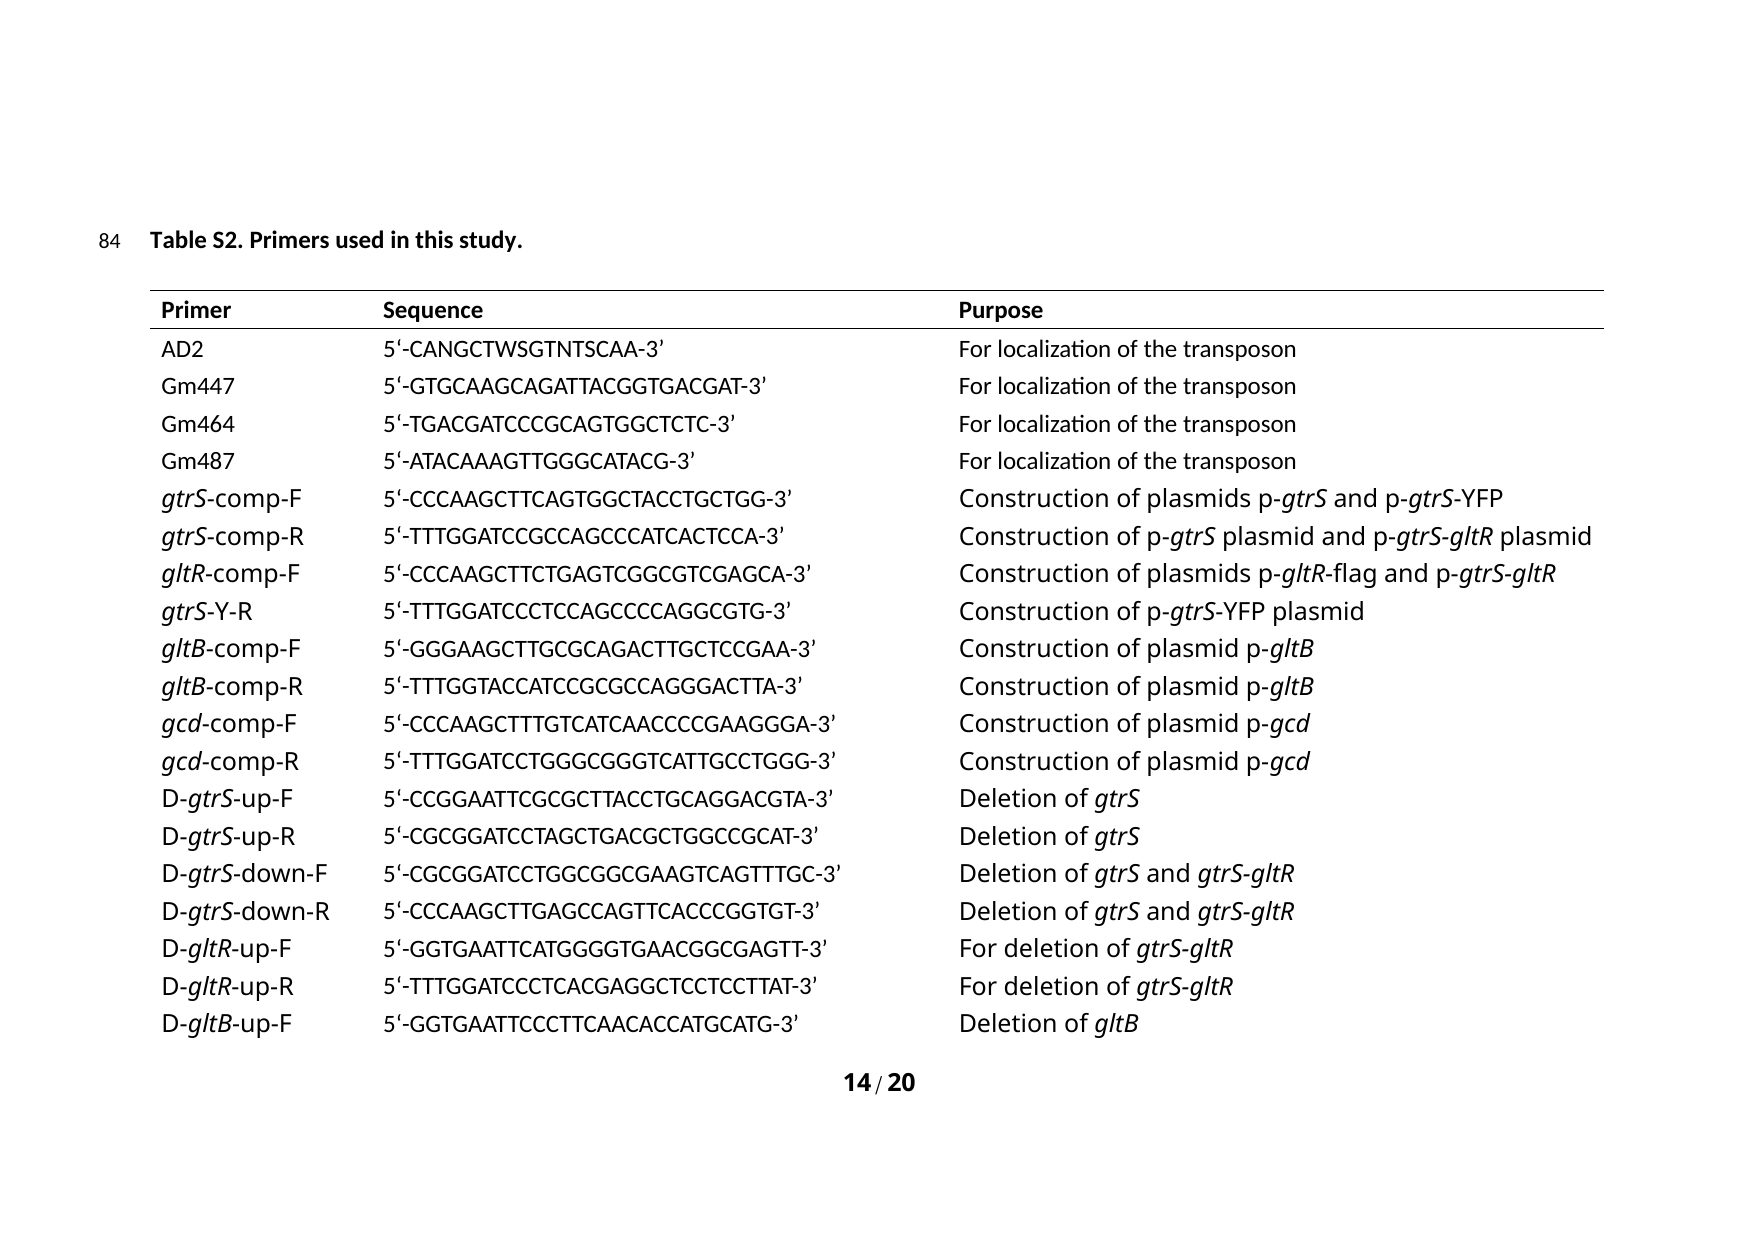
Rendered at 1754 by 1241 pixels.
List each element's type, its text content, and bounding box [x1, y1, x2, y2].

table_cell Construction of plasmids p-gtrS and p-gtrS-YFP Construction of p-gtrS plasmid and p-gtrS-gltR plasmid [947, 479, 1604, 554]
table_cell For localization of the transposon [947, 442, 1604, 479]
table_cell Gm464 [150, 404, 372, 442]
table_cell gcd-comp-R [150, 742, 372, 779]
table_cell 5‘-GGGAAGCTTGCGCAGACTTGCTCCGAA-3’ [372, 629, 947, 667]
table_cell Construction of plasmids p-gltR-flag and p-gtrS-gltR [947, 554, 1604, 592]
table_cell For deletion of gtrS-gltR [947, 929, 1604, 967]
table_cell Construction of plasmid p-gltB [947, 629, 1604, 667]
table_cell Deletion of gtrS [947, 817, 1604, 854]
table_cell 5‘-TTTGGATCCCTCCAGCCCCAGGCGTG-3’ [372, 592, 947, 629]
table_cell D-gtrS-up-R [150, 817, 372, 854]
table_cell 5‘-TTTGGATCCTGGGCGGGTCATTGCCTGGG-3’ [372, 742, 947, 779]
table_cell 5‘-CGCGGATCCTGGCGGCGAAGTCAGTTTGC-3’ [372, 854, 947, 892]
table_cell D-gtrS-down-F [150, 854, 372, 892]
table_cell Gm447 [150, 367, 372, 404]
subtitle Table S2. Primers used in this study. [150, 221, 1604, 258]
table_header Sequence [372, 291, 947, 328]
table_cell 5‘-TTTGGTACCATCCGCGCCAGGGACTTA-3’ [372, 667, 947, 704]
table_cell 5‘-GGTGAATTCCCTTCAACACCATGCATG-3’ [372, 1004, 947, 1042]
table_cell 5‘-CCCAAGCTTGAGCCAGTTCACCCGGTGT-3’ [372, 892, 947, 929]
table_cell Deletion of gtrS [947, 779, 1604, 817]
table_cell For localization of the transposon [947, 404, 1604, 442]
table_cell 5‘-CCCAAGCTTCAGTGGCTACCTGCTGG-3’ 5‘-TTTGGATCCGCCAGCCCATCACTCCA-3’ [372, 479, 947, 554]
table_cell Deletion of gltB [947, 1004, 1604, 1042]
table_cell D-gtrS-down-R [150, 892, 372, 929]
table_cell gcd-comp-F [150, 704, 372, 742]
table_cell 5‘-GTGCAAGCAGATTACGGTGACGAT-3’ [372, 367, 947, 404]
table_cell D-gtrS-up-F [150, 779, 372, 817]
table_cell gtrS-comp-F gtrS-comp-R [150, 479, 372, 554]
table_cell For deletion of gtrS-gltR [947, 967, 1604, 1004]
table_cell Construction of plasmid p-gcd [947, 704, 1604, 742]
table_cell Construction of p-gtrS-YFP plasmid [947, 592, 1604, 629]
table_cell gltB-comp-R [150, 667, 372, 704]
table_cell gltB-comp-F [150, 629, 372, 667]
table_cell D-gltR-up-R [150, 967, 372, 1004]
table_cell 5‘-ATACAAAGTTGGGCATACG-3’ [372, 442, 947, 479]
table_cell 5‘-TTTGGATCCCTCACGAGGCTCCTCCTTAT-3’ [372, 967, 947, 1004]
table_cell 5‘-CCGGAATTCGCGCTTACCTGCAGGACGTA-3’ [372, 779, 947, 817]
table_header Primer [150, 291, 372, 328]
table_cell Deletion of gtrS and gtrS-gltR [947, 892, 1604, 929]
table_cell AD2 [150, 329, 372, 367]
table_cell Gm487 [150, 442, 372, 479]
table_cell 5‘-CCCAAGCTTTGTCATCAACCCCGAAGGGA-3’ [372, 704, 947, 742]
picture [522, 371, 530, 378]
table_cell For localization of the transposon [947, 367, 1604, 404]
table_header Purpose [947, 291, 1604, 328]
table_cell 5‘-CANGCTWSGTNTSCAA-3’ [372, 329, 947, 367]
table_cell 5‘-GGTGAATTCATGGGGTGAACGGCGAGTT-3’ [372, 929, 947, 967]
table_cell For localization of the transposon [947, 329, 1604, 367]
table_cell 5‘-CGCGGATCCTAGCTGACGCTGGCCGCAT-3’ [372, 817, 947, 854]
table_cell D-gltR-up-F [150, 929, 372, 967]
table_cell 5‘-TGACGATCCCGCAGTGGCTCTC-3’ [372, 404, 947, 442]
table_cell Construction of plasmid p-gltB [947, 667, 1604, 704]
table_cell Deletion of gtrS and gtrS-gltR [947, 854, 1604, 892]
table_cell 5‘-CCCAAGCTTCTGAGTCGGCGTCGAGCA-3’ [372, 554, 947, 592]
table_cell gltR-comp-F [150, 554, 372, 592]
table_cell Construction of plasmid p-gcd [947, 742, 1604, 779]
table_cell gtrS-Y-R [150, 592, 372, 629]
table_cell D-gltB-up-F [150, 1004, 372, 1042]
